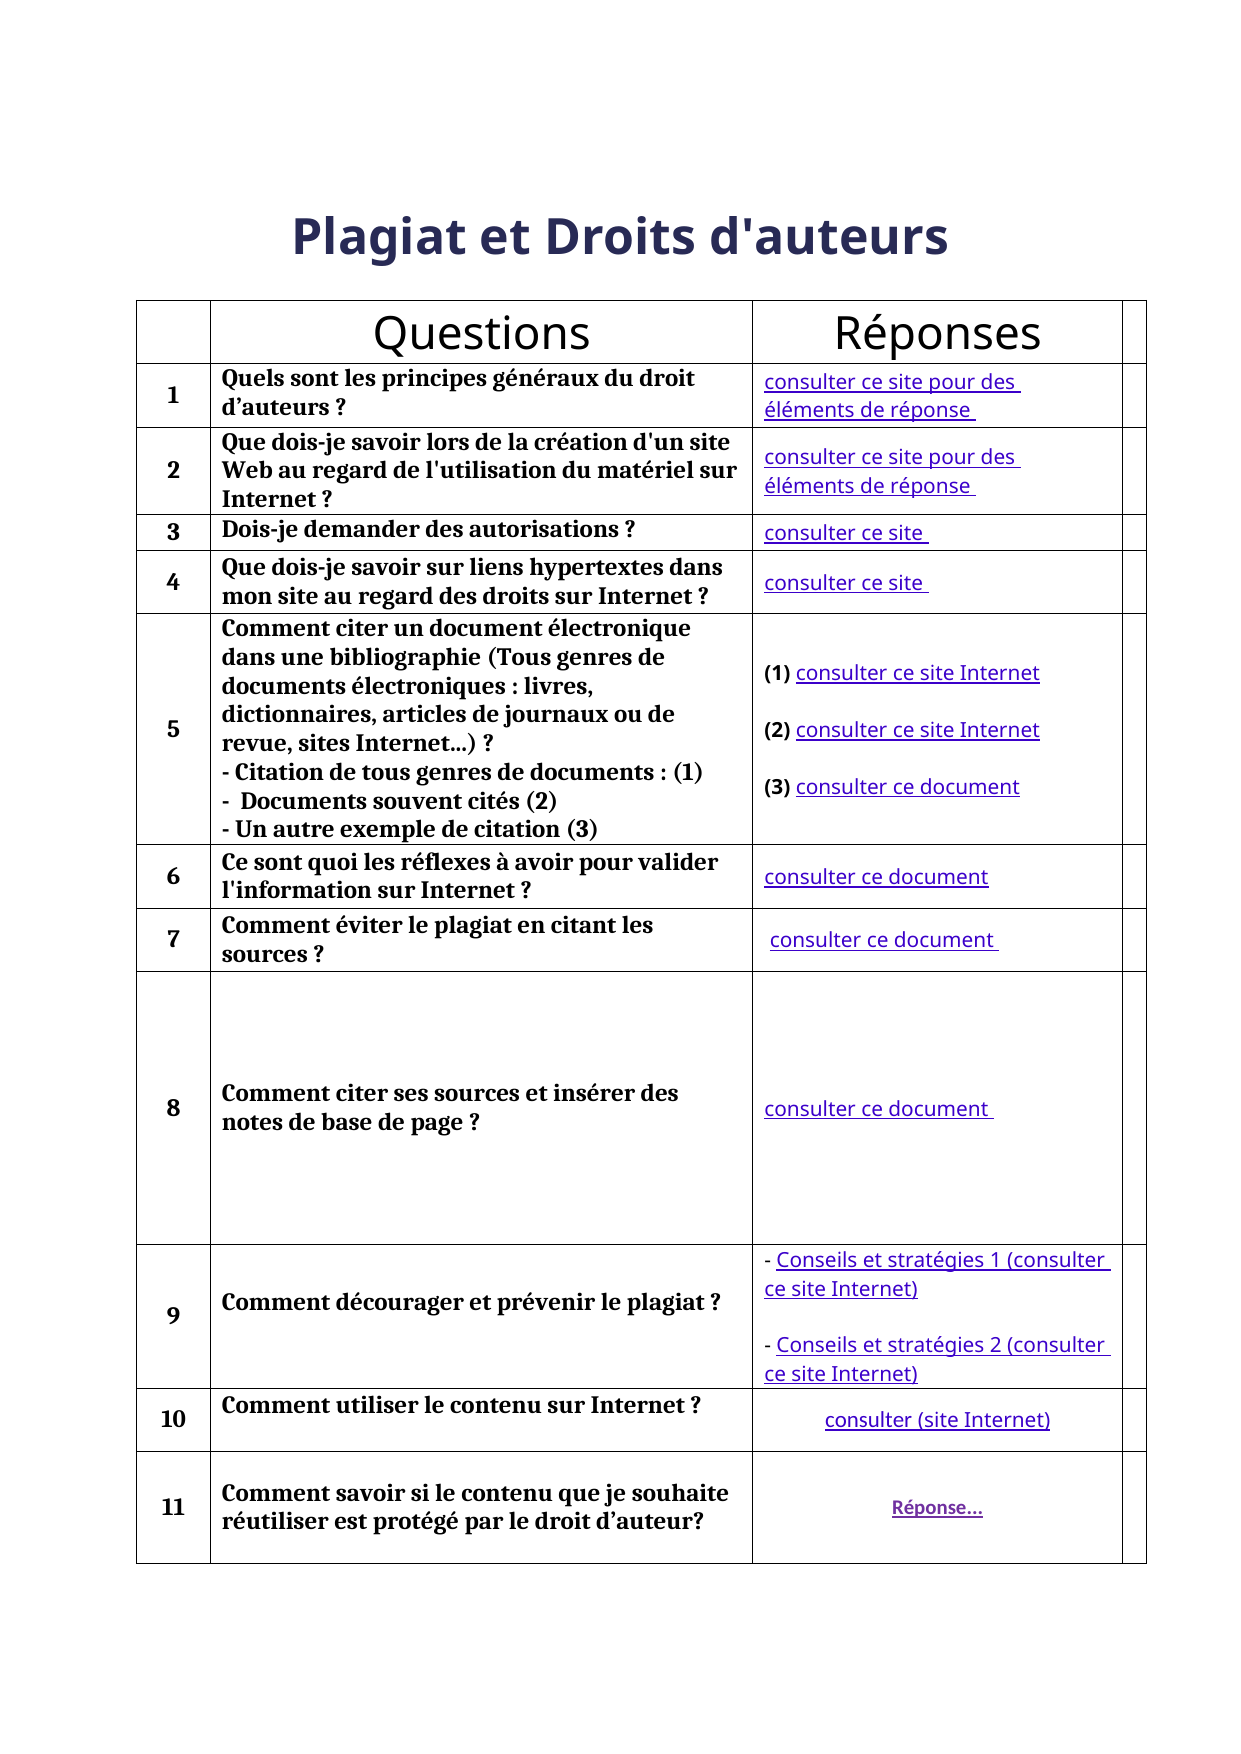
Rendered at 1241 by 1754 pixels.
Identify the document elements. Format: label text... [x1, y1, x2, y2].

table_cell 6 [137, 845, 210, 908]
table_cell [1123, 909, 1146, 971]
table_cell Comment décourager et prévenir le plagiat ? [211, 1245, 752, 1387]
table_cell Comment citer ses sources et insérer des notes de base de page ? [211, 972, 752, 1244]
table_cell consulter ce site pour des éléments de réponse [753, 364, 1122, 427]
table_cell 3 [137, 515, 210, 550]
table_cell 1 [137, 364, 210, 427]
table_cell [1123, 428, 1146, 514]
table_cell 5 [137, 614, 210, 844]
table_cell consulter ce document [753, 909, 1122, 971]
table_cell Comment savoir si le contenu que je souhaite réutiliser est protégé par le droit d’auteur? [211, 1452, 752, 1562]
table_cell Dois-je demander des autorisations ? [211, 515, 752, 550]
table_cell [1123, 972, 1146, 1244]
table_cell [1123, 1245, 1146, 1387]
table_cell consulter ce site [753, 551, 1122, 613]
table_cell [1123, 515, 1146, 550]
table_cell [1123, 364, 1146, 427]
table_header [137, 301, 210, 363]
table_cell [1123, 614, 1146, 844]
table_cell [1123, 845, 1146, 908]
table_cell 11 [137, 1452, 210, 1562]
table_cell consulter ce document [753, 972, 1122, 1244]
table_header Réponses [753, 301, 1122, 363]
table_cell Comment citer un document électronique dans une bibliographie (Tous genres de documents électroniques : livres, dictionnaires, articles de journaux ou de revue, sites Internet...) ? - Citation de tous genres de documents : (1) - Documents souvent cités (2) - Un autre exemple de citation (3) [211, 614, 752, 844]
table_cell [1123, 1452, 1146, 1562]
table_cell Quels sont les principes généraux du droit d’auteurs ? [211, 364, 752, 427]
table_cell consulter ce site pour des éléments de réponse [753, 428, 1122, 514]
table_cell 7 [137, 909, 210, 971]
table_cell 9 [137, 1245, 210, 1387]
table_cell consulter ce document [753, 845, 1122, 908]
table_header [1123, 301, 1146, 363]
table_header Questions [211, 301, 752, 363]
table_cell 10 [137, 1389, 210, 1451]
table_cell Comment utiliser le contenu sur Internet ? [211, 1389, 752, 1451]
table_cell Réponse... [753, 1452, 1122, 1562]
table_cell 2 [137, 428, 210, 514]
text Plagiat et Droits d'auteurs [148, 201, 1093, 269]
table_cell consulter ce site [753, 515, 1122, 550]
table_cell (1) consulter ce site Internet (2) consulter ce site Internet (3) consulter ce document [753, 614, 1122, 844]
table_cell Que dois-je savoir lors de la création d'un site Web au regard de l'utilisation du matériel sur Internet ? [211, 428, 752, 514]
table_cell - Conseils et stratégies 1 (consulter ce site Internet) - Conseils et stratégies 2 (consulter ce site Internet) [753, 1245, 1122, 1387]
table_cell Ce sont quoi les réflexes à avoir pour valider l'information sur Internet ? [211, 845, 752, 908]
table_cell Comment éviter le plagiat en citant les sources ? [211, 909, 752, 971]
table_cell [1123, 1389, 1146, 1451]
table_cell [1123, 551, 1146, 613]
table_cell 4 [137, 551, 210, 613]
table_cell Que dois-je savoir sur liens hypertextes dans mon site au regard des droits sur Internet ? [211, 551, 752, 613]
table_cell 8 [137, 972, 210, 1244]
table_cell consulter (site Internet) [753, 1389, 1122, 1451]
